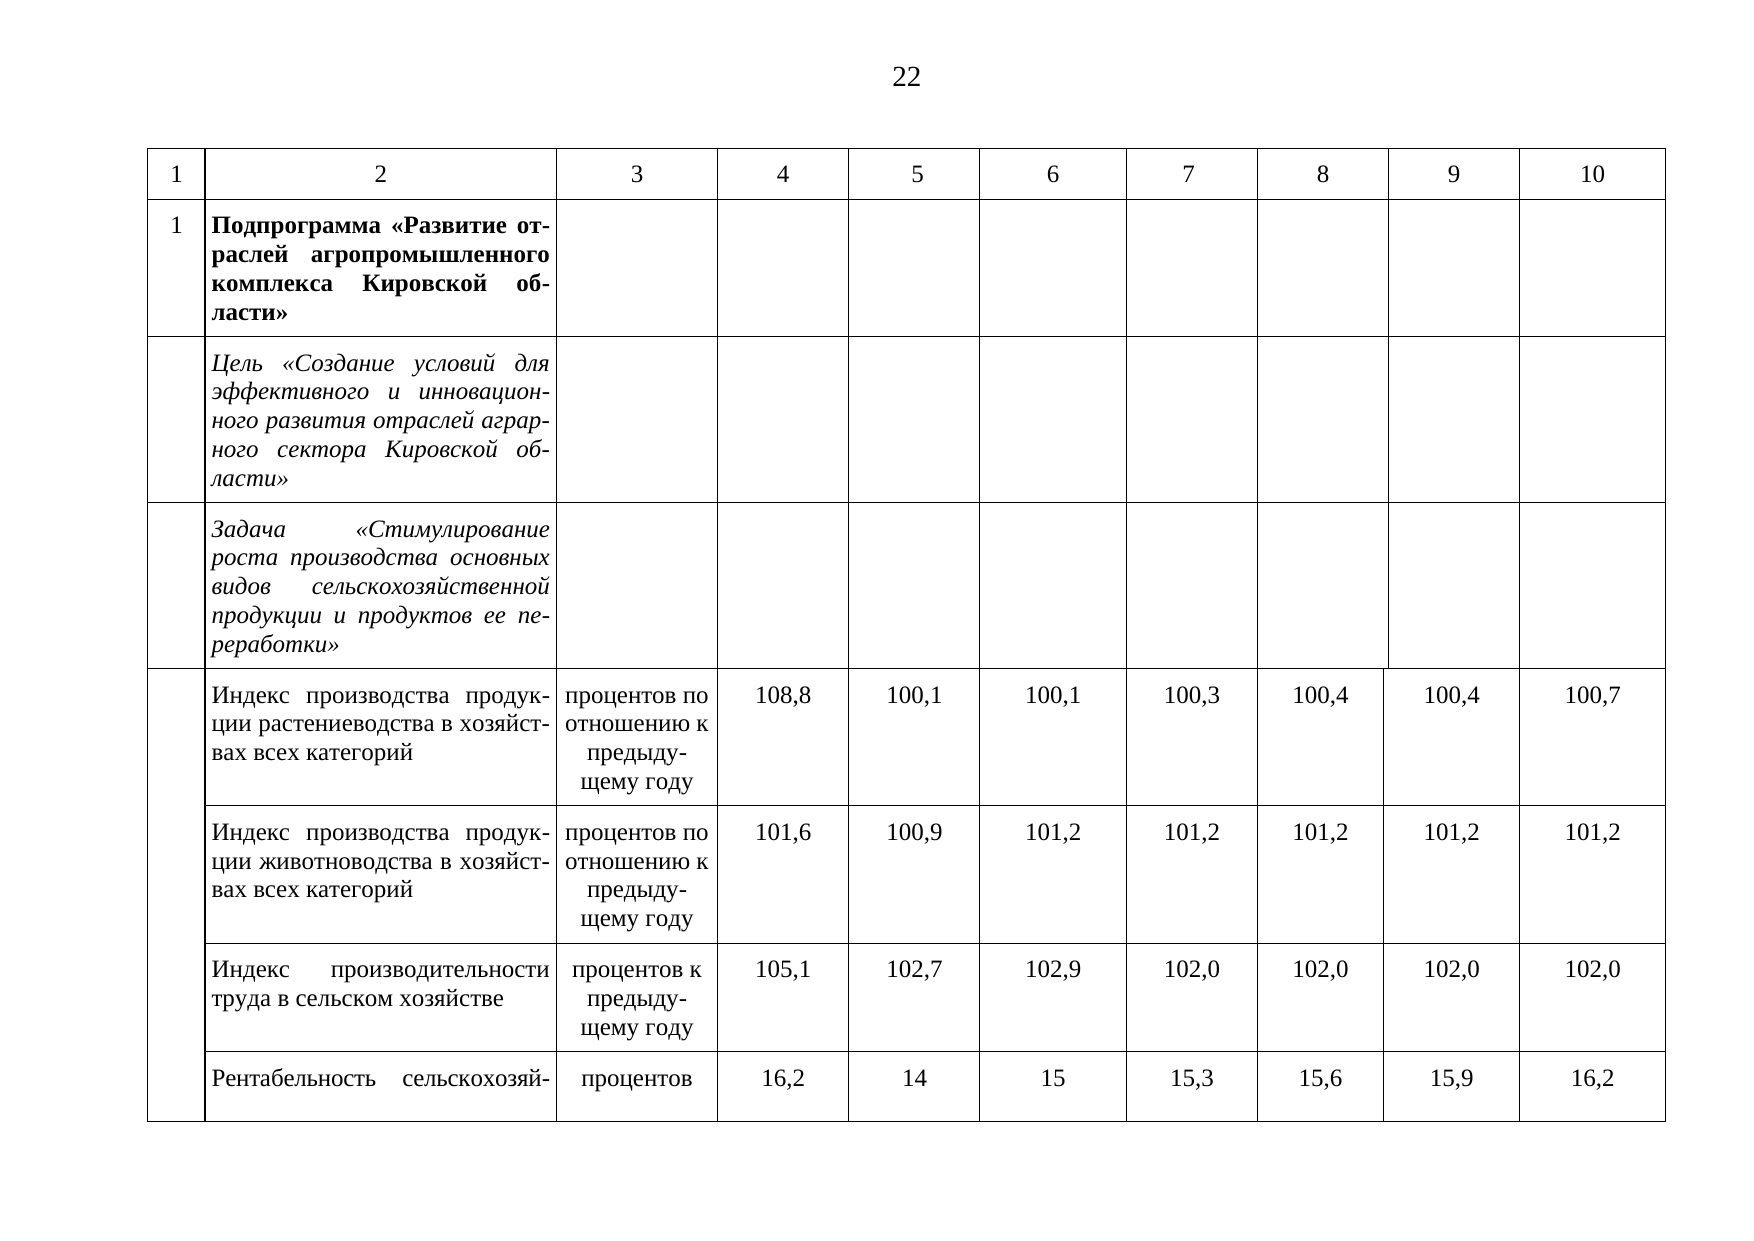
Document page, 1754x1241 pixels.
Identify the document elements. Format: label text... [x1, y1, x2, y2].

table_cell [718, 337, 848, 502]
table_cell [1127, 200, 1257, 336]
table_cell 102,0 [1384, 944, 1519, 1051]
table_cell [849, 200, 979, 336]
table_cell [718, 200, 848, 336]
table_cell 102,0 [1520, 944, 1665, 1051]
table_cell 16,2 [1520, 1052, 1665, 1121]
table_cell 101,2 [1384, 806, 1519, 943]
table_cell 16,2 [718, 1052, 848, 1121]
table_cell 15,6 [1258, 1052, 1383, 1121]
table_cell [1389, 503, 1519, 668]
table_cell [1389, 200, 1519, 336]
table_cell Индекс производительности труда в сельском хозяйстве [206, 944, 556, 1051]
table_cell процентов к предыдущему году [557, 944, 717, 1051]
table_cell [557, 503, 717, 668]
table_cell 100,3 [1127, 669, 1257, 805]
table_cell [1520, 337, 1665, 502]
table_cell 101,2 [1258, 806, 1383, 943]
table_cell Индекс производства продукции растениеводства в хозяйствах всех категорий [206, 669, 556, 805]
table_cell Цель «Создание условий для эффективного и инновационного развития отраслей аграрного сектора Кировской области» [206, 337, 556, 502]
table_header 5 [849, 149, 979, 199]
table_cell 101,2 [1520, 806, 1665, 943]
table_cell [557, 337, 717, 502]
table_cell Задача «Стимулирование роста производства основных видов сельскохозяйственной продукции и продуктов ее переработки» [206, 503, 556, 668]
table_cell 100,7 [1520, 669, 1665, 805]
table_cell 105,1 [718, 944, 848, 1051]
table_cell 102,9 [980, 944, 1126, 1051]
table_cell 100,4 [1258, 669, 1383, 805]
table_header 3 [557, 149, 717, 199]
table_cell [1520, 200, 1665, 336]
table_cell [1520, 503, 1665, 668]
table_cell [849, 337, 979, 502]
table_cell 101,2 [980, 806, 1126, 943]
table_cell [1127, 503, 1257, 668]
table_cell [206, 1052, 556, 1121]
table_header 8 [1258, 149, 1388, 199]
table_cell 102,0 [1127, 944, 1257, 1051]
table_cell 15 [980, 1052, 1126, 1121]
table_cell процентов по отношению к предыдущему году [557, 806, 717, 943]
table_cell процентов по отношению к предыдущему году [557, 669, 717, 805]
table_header 10 [1520, 149, 1665, 199]
table_cell 100,4 [1384, 669, 1519, 805]
table_cell [1127, 337, 1257, 502]
table_cell 15,9 [1384, 1052, 1519, 1121]
table_header 9 [1389, 149, 1519, 199]
table_cell 102,7 [849, 944, 979, 1051]
table_cell [980, 200, 1126, 336]
table_cell 14 [849, 1052, 979, 1121]
table_cell Подпрограмма «Развитие отраслей агропромышленного комплекса Кировской области» [206, 200, 556, 336]
table_cell [148, 503, 204, 668]
table_cell [1258, 503, 1388, 668]
table_header 7 [1127, 149, 1257, 199]
table_cell 101,6 [718, 806, 848, 943]
table_cell 15,3 [1127, 1052, 1257, 1121]
table_cell 100,9 [849, 806, 979, 943]
table_header 6 [980, 149, 1126, 199]
table_cell 100,1 [849, 669, 979, 805]
table_cell [980, 337, 1126, 502]
table_cell [148, 337, 204, 502]
table_cell Индекс производства продукции животноводства в хозяйствах всех категорий [206, 806, 556, 943]
table_header 1 [148, 149, 204, 199]
table_cell [148, 669, 204, 1121]
table_cell [718, 503, 848, 668]
table_cell 100,1 [980, 669, 1126, 805]
table_cell 108,8 [718, 669, 848, 805]
table_cell [1258, 337, 1388, 502]
table_cell [849, 503, 979, 668]
table_cell [980, 503, 1126, 668]
table_cell 101,2 [1127, 806, 1257, 943]
table_header 2 [206, 149, 556, 199]
table_header 4 [718, 149, 848, 199]
table_cell 102,0 [1258, 944, 1383, 1051]
table_cell 1 [148, 200, 204, 336]
table_cell [1258, 200, 1388, 336]
table_cell [1389, 337, 1519, 502]
table_cell процентов [557, 1052, 717, 1121]
table_cell [557, 200, 717, 336]
